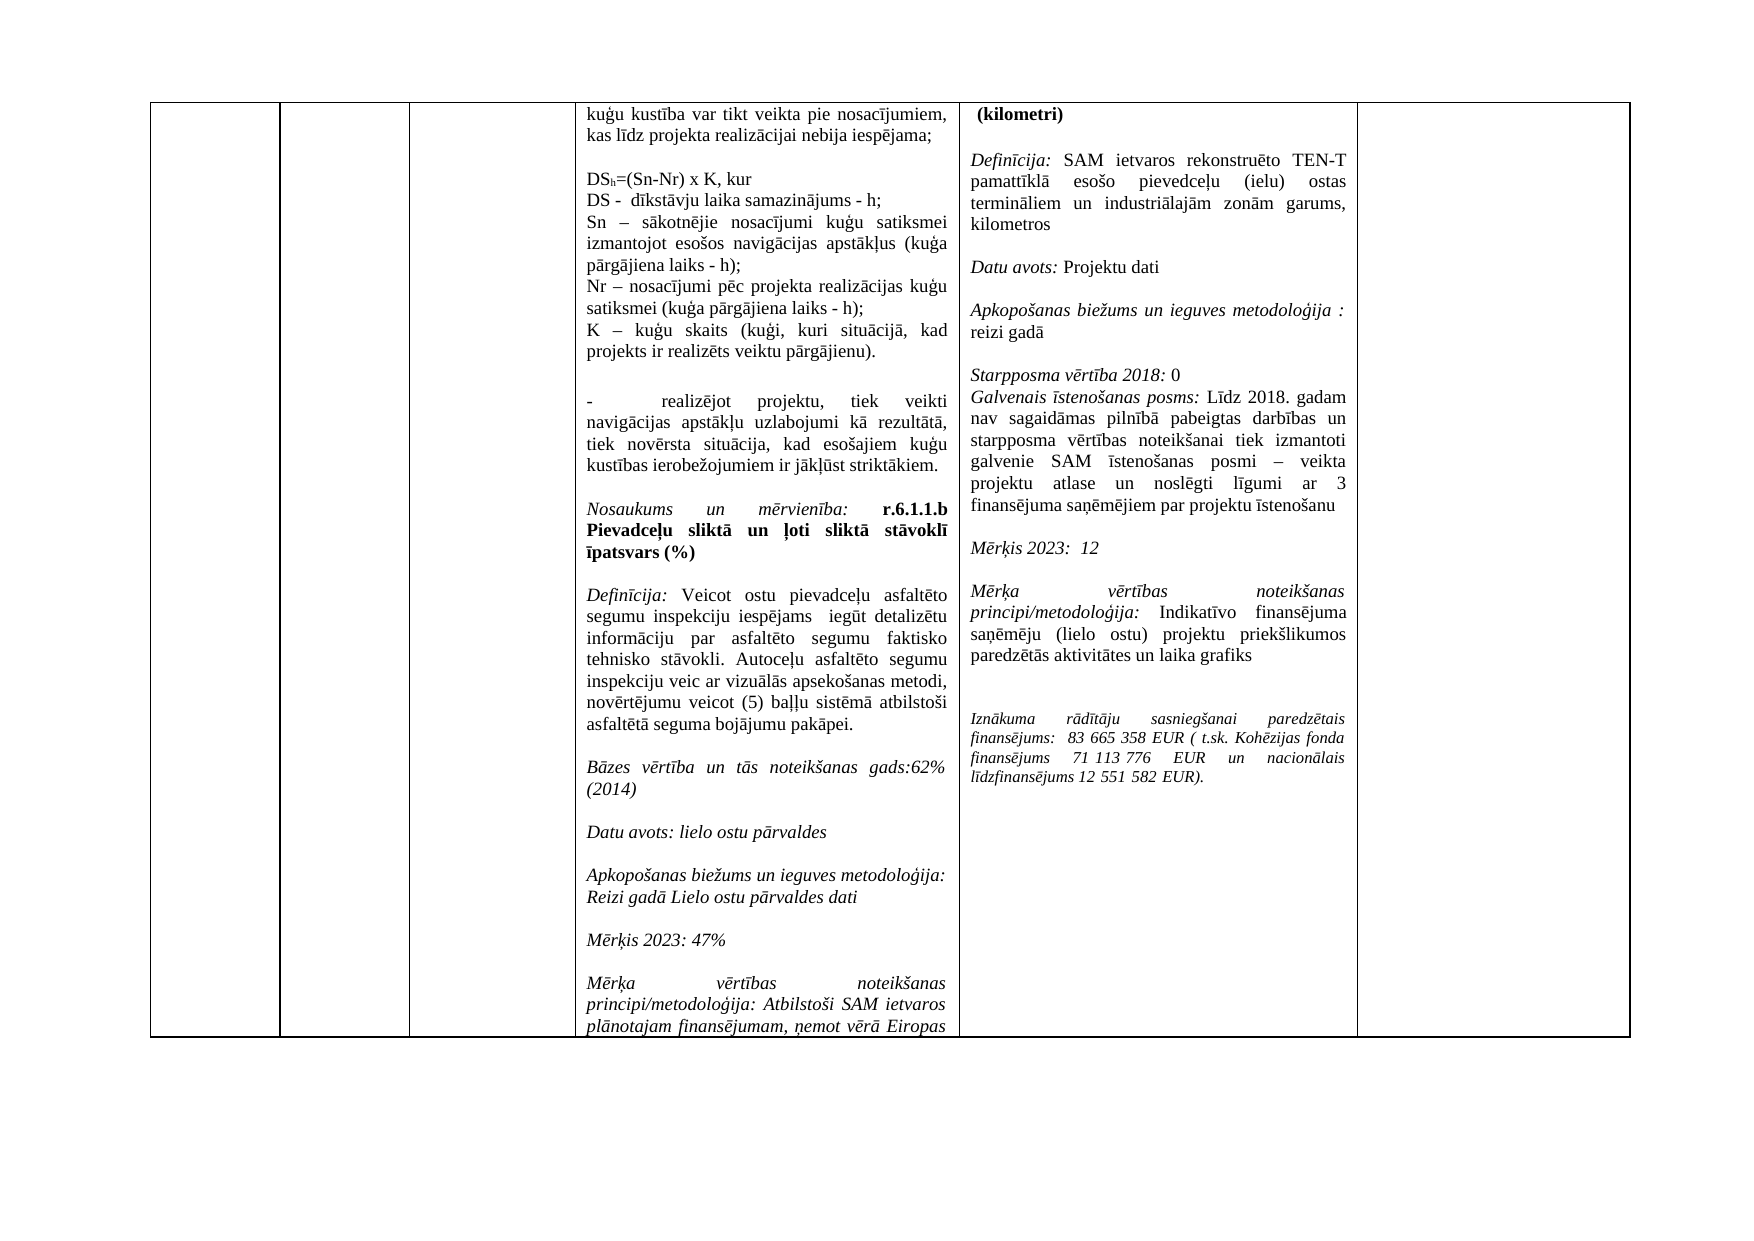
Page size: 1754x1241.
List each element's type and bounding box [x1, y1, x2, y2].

table_cell [281, 103, 409, 1036]
table_cell [1358, 103, 1629, 1036]
table_cell [151, 103, 279, 1036]
table_cell [410, 103, 575, 1036]
table_cell [960, 103, 1357, 1036]
table_cell [576, 103, 959, 1036]
